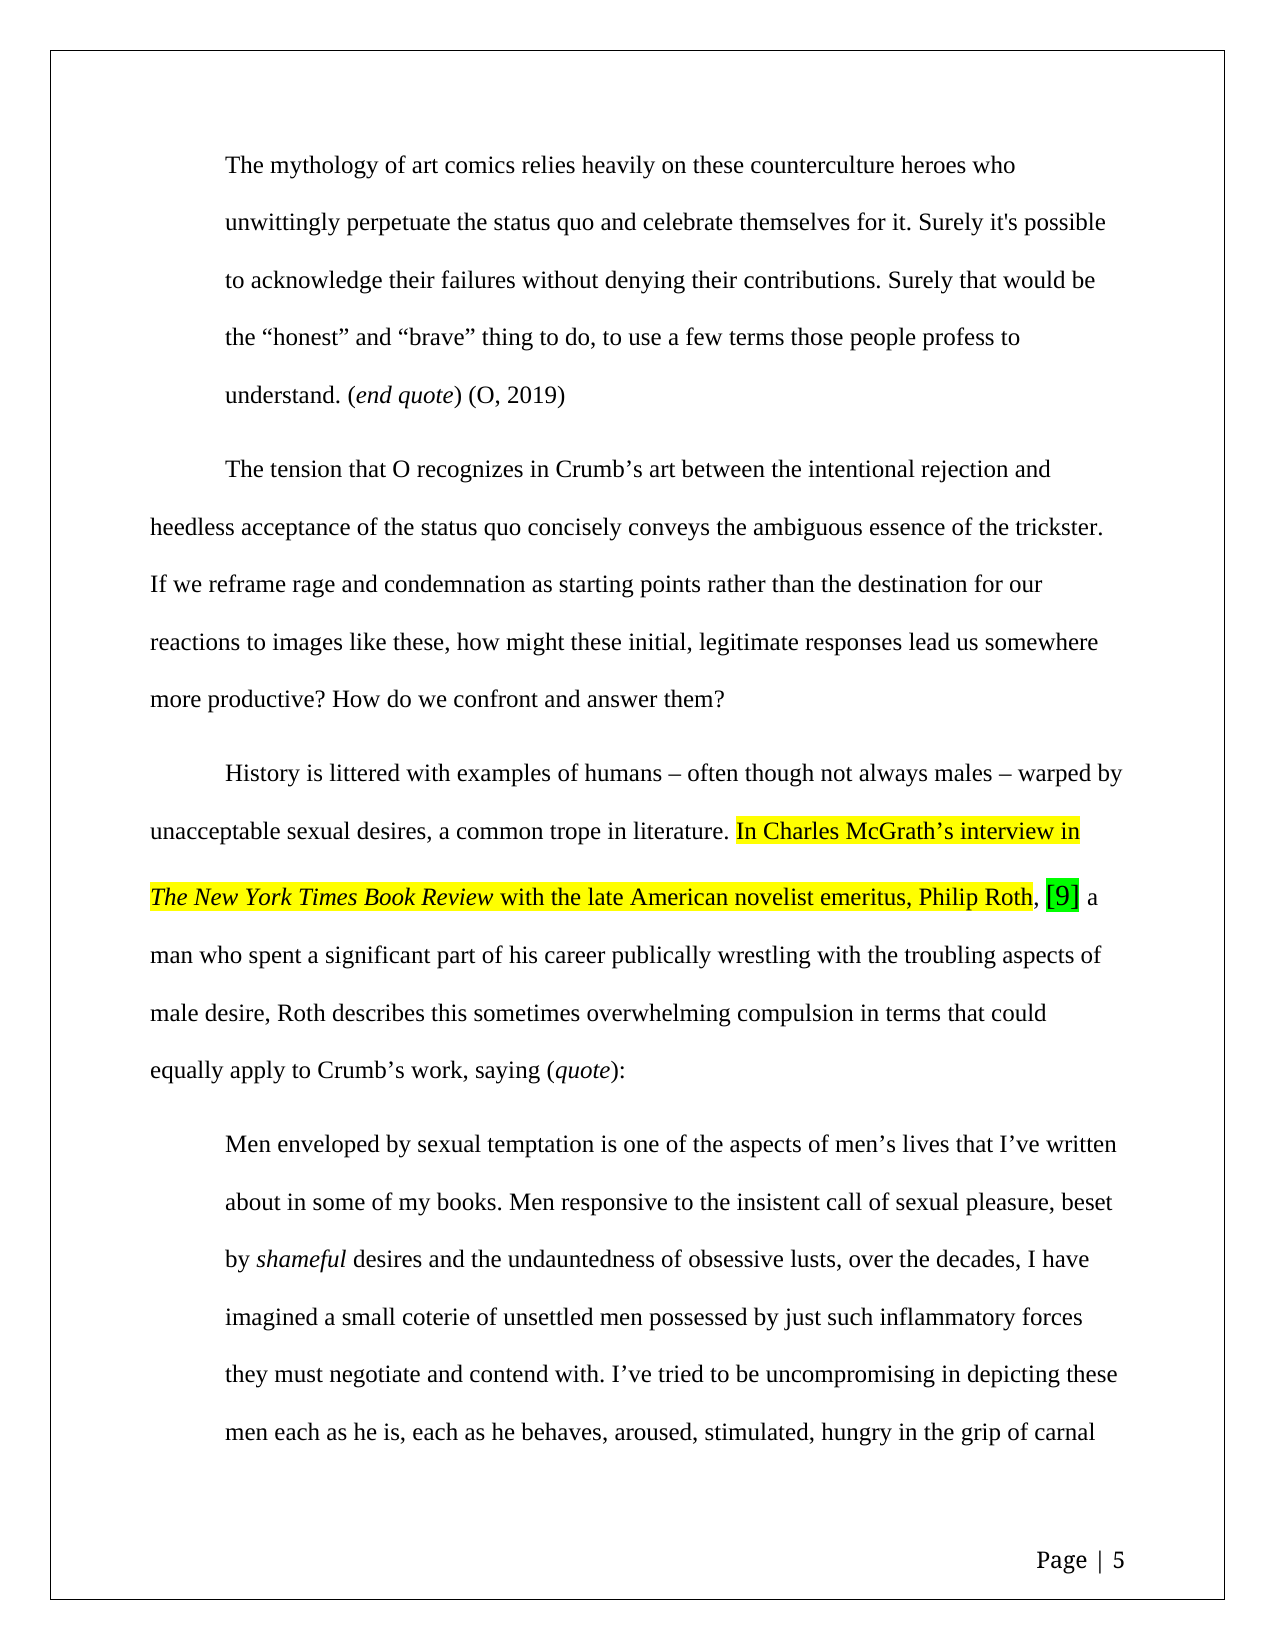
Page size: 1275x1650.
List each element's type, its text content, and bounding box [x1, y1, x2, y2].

text The tension that O recognizes in Crumb’s art between the intentional rejection and heedless acceptance of the status quo concisely conveys the ambiguous essence of the trickster. If we reframe rage and condemnation as starting points rather than the destination for our reactions to images like these, how might these initial, legitimate responses lead us somewhere more productive? How do we confront and answer them? [150, 454, 1125, 713]
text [225, 1129, 1125, 1446]
text The mythology of art comics relies heavily on these counterculture heroes who unwittingly perpetuate the status quo and celebrate themselves for it. Surely it's possible to acknowledge their failures without denying their contributions. Surely that would be the “honest” and “brave” thing to do, to use a few terms those people profess to understand. (end quote) (O, 2019) [225, 150, 1125, 409]
text History is littered with examples of humans – often though not always males – warped by unacceptable sexual desires, a common trope in literature. In Charles McGrath’s interview in The New York Times Book Review with the late American novelist emeritus, Philip Roth, [9] a man who spent a significant part of his career publically wrestling with the troubling aspects of male desire, Roth describes this sometimes overwhelming compulsion in terms that could equally apply to Crumb’s work, saying (quote): [150, 758, 1125, 1084]
